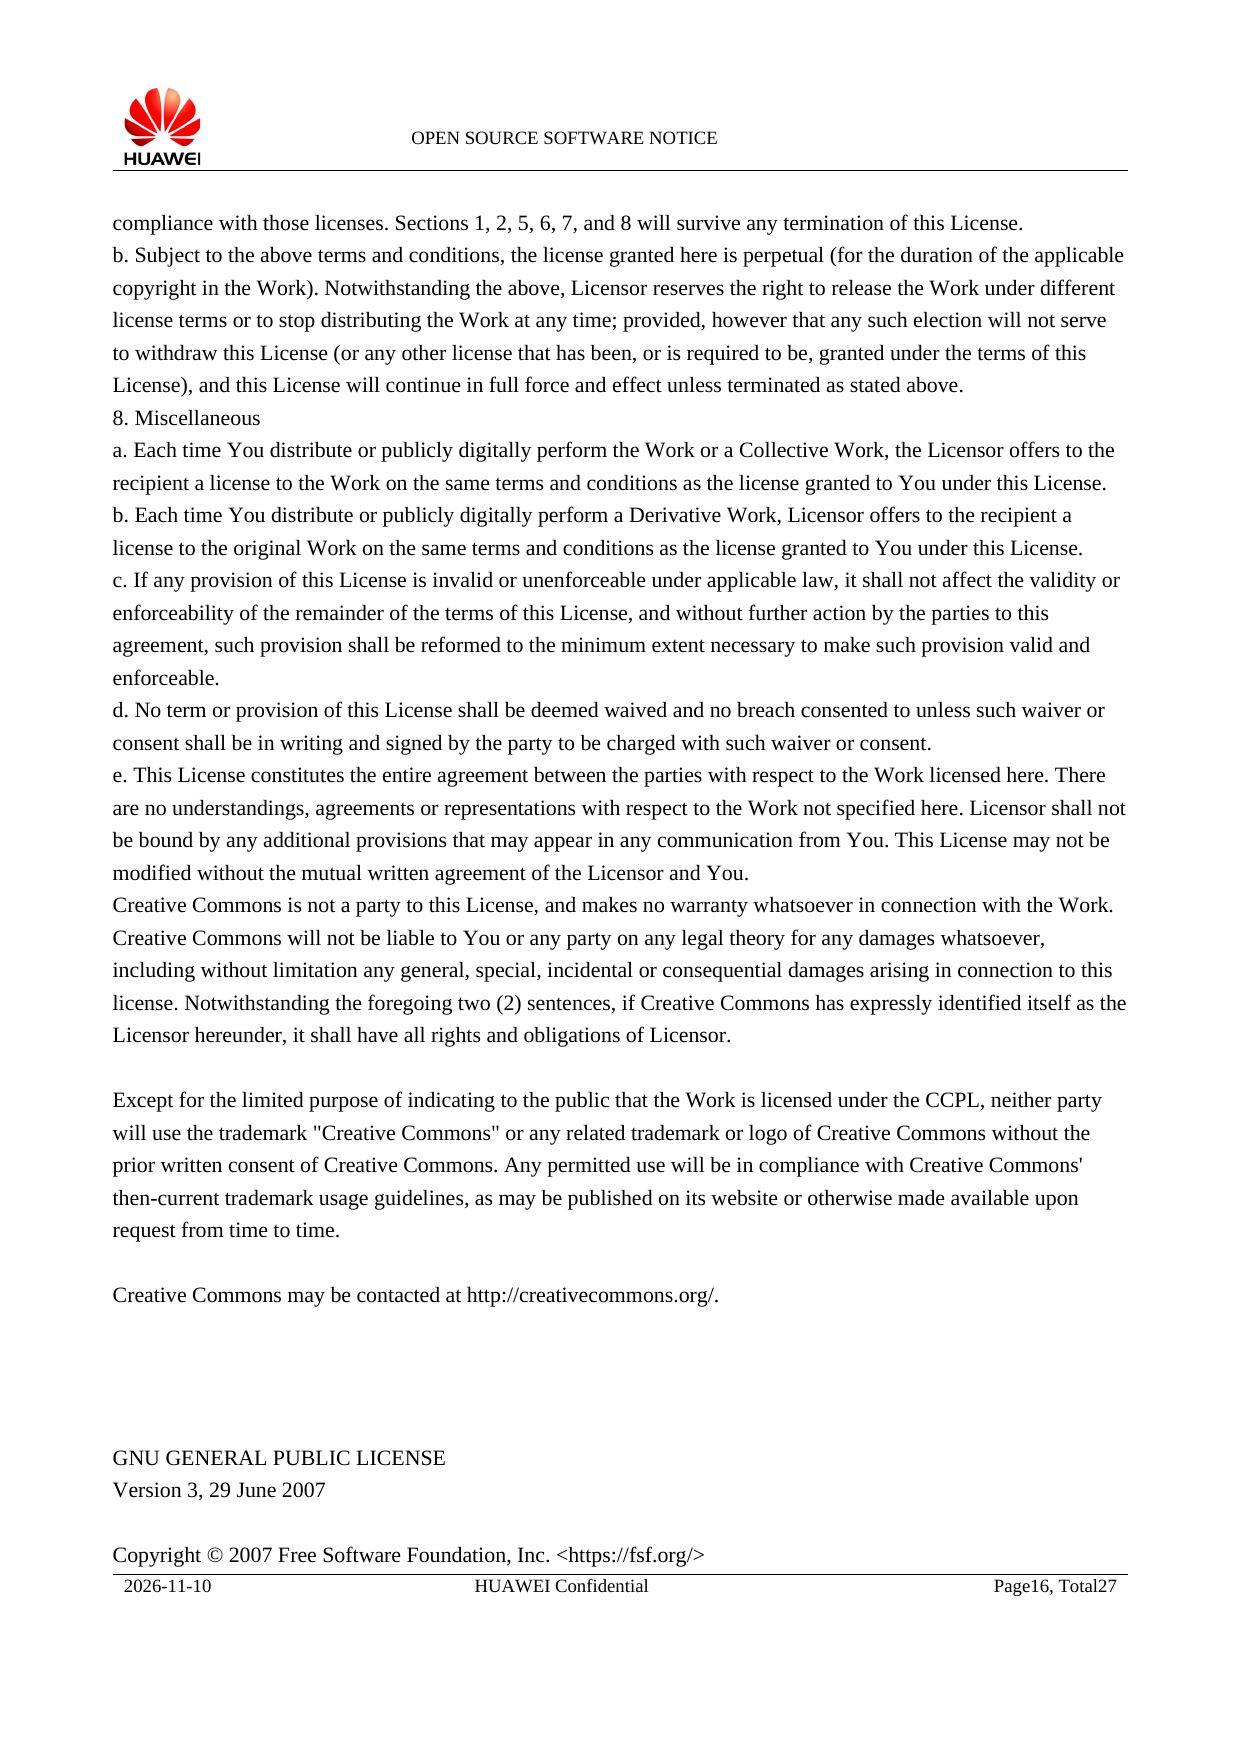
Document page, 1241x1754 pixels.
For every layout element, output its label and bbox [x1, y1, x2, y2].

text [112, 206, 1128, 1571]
picture [124, 88, 201, 165]
